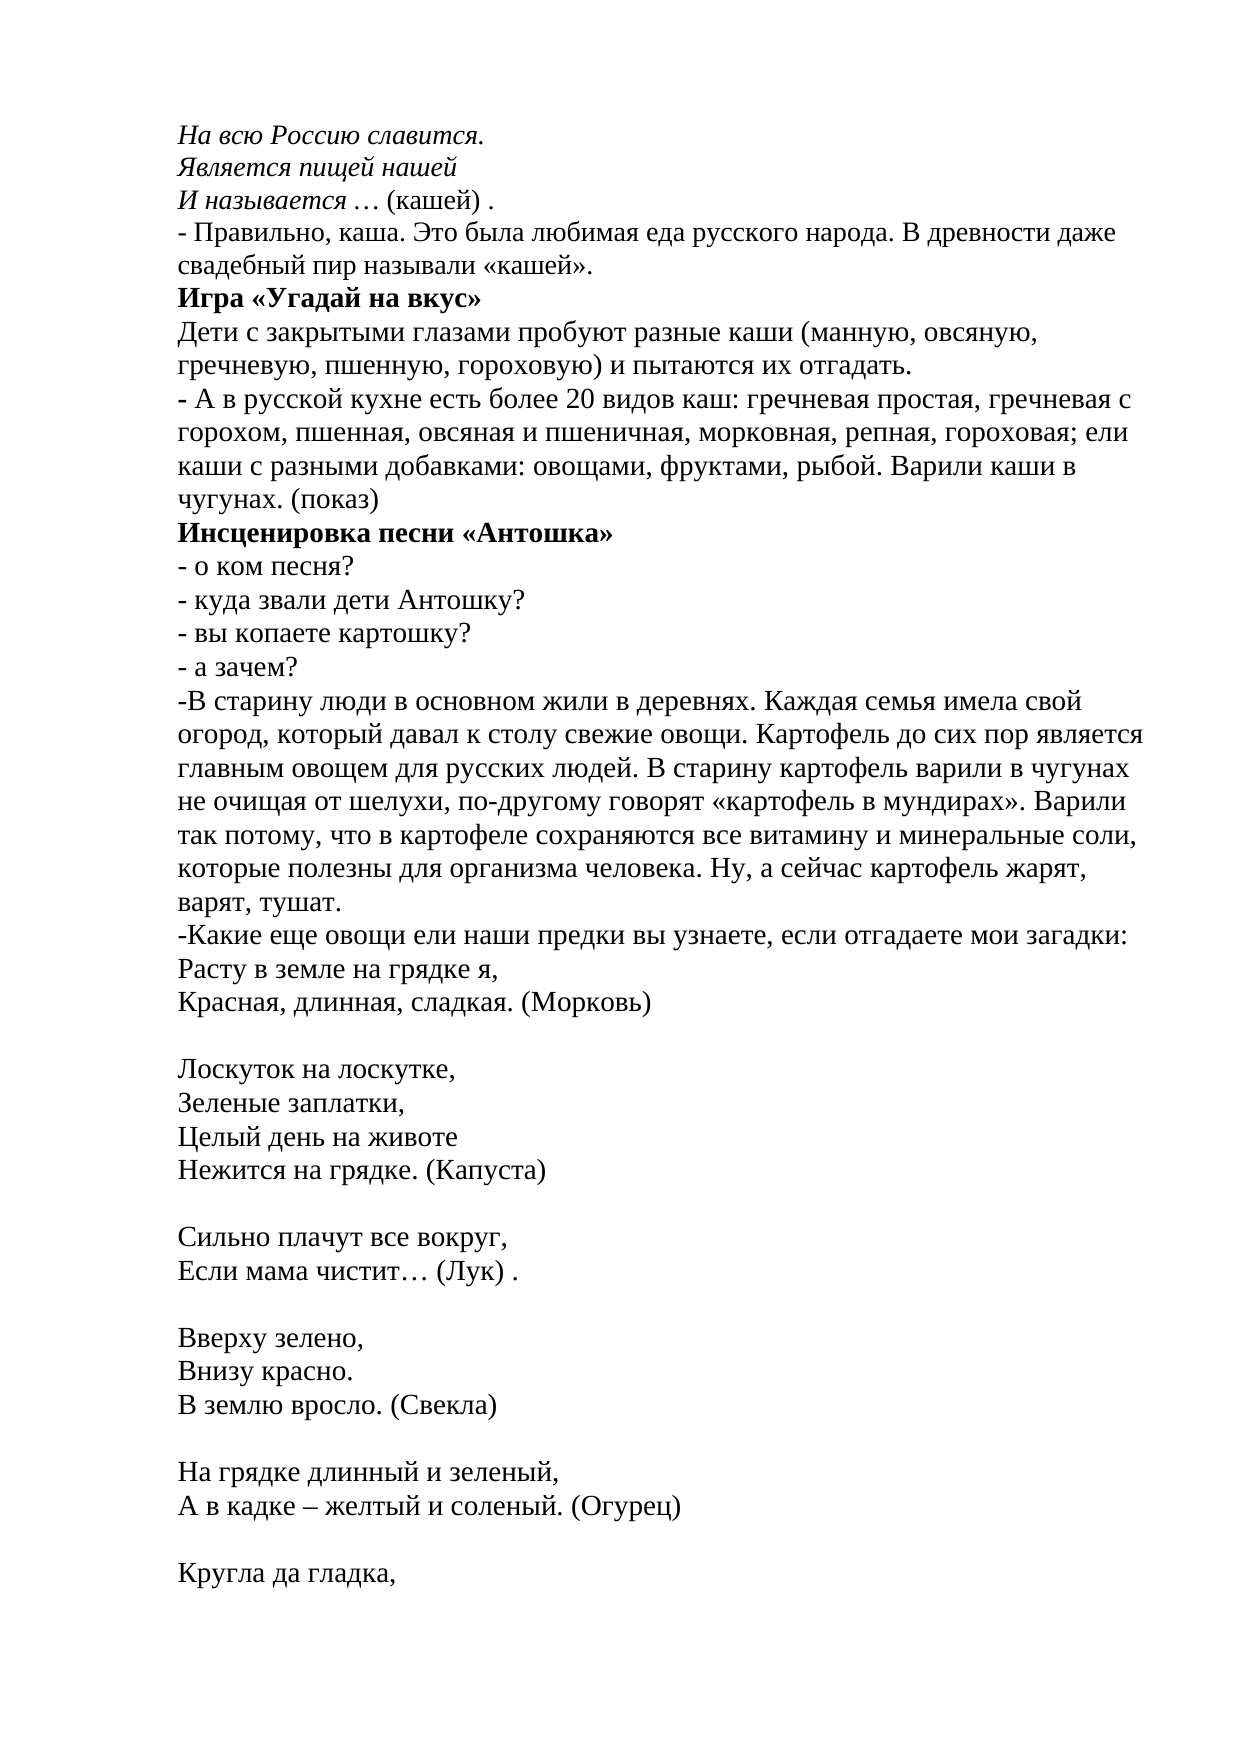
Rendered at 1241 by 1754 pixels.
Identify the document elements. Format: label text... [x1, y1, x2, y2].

text Лоскуток на лоскутке, Зеленые заплатки, Целый день на животе Нежится на грядке. (Капуста) [177, 1018, 1152, 1186]
text - а зачем? [177, 649, 1152, 683]
text Вверху зелено, Внизу красно. В землю вросло. (Свекла) [177, 1286, 1152, 1421]
text - вы копаете картошку? [177, 616, 1152, 649]
text На грядке длинный и зеленый, А в кадке – желтый и соленый. (Огурец) [177, 1421, 1152, 1521]
text - о ком песня? [177, 548, 1152, 582]
text Сильно плачут все вокруг, Если мама чистит… (Лук) . [177, 1186, 1152, 1286]
text Игра «Угадай на вкус» [177, 280, 1152, 314]
text - куда звали дети Антошку? [177, 582, 1152, 616]
text Инсценировка песни «Антошка» [177, 515, 1152, 548]
text -В старину люди в основном жили в деревнях. Каждая семья имела свой огород, который давал к столу свежие овощи. Картофель до сих пор является главным овощем для русских людей. В старину картофель варили в чугунах не очищая от шелухи, по-другому говорят «картофель в мундирах». Варили так потому, что в картофеле сохраняются все витамину и минеральные соли, которые полезны для организма человека. Ну, а сейчас картофель жарят, варят, тушат. [177, 683, 1152, 917]
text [177, 118, 1152, 280]
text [177, 1521, 1152, 1588]
text - А в русской кухне есть более 20 видов каш: гречневая простая, гречневая с горохом, пшенная, овсяная и пшеничная, морковная, репная, гороховая; ели каши с разными добавками: овощами, фруктами, рыбой. Варили каши в чугунах. (показ) [177, 381, 1152, 515]
text Дети с закрытыми глазами пробуют разные каши (манную, овсяную, гречневую, пшенную, гороховую) и пытаются их отгадать. [177, 314, 1152, 381]
text -Какие еще овощи ели наши предки вы узнаете, если отгадаете мои загадки: Расту в земле на грядке я, Красная, длинная, сладкая. (Морковь) [177, 917, 1152, 1018]
